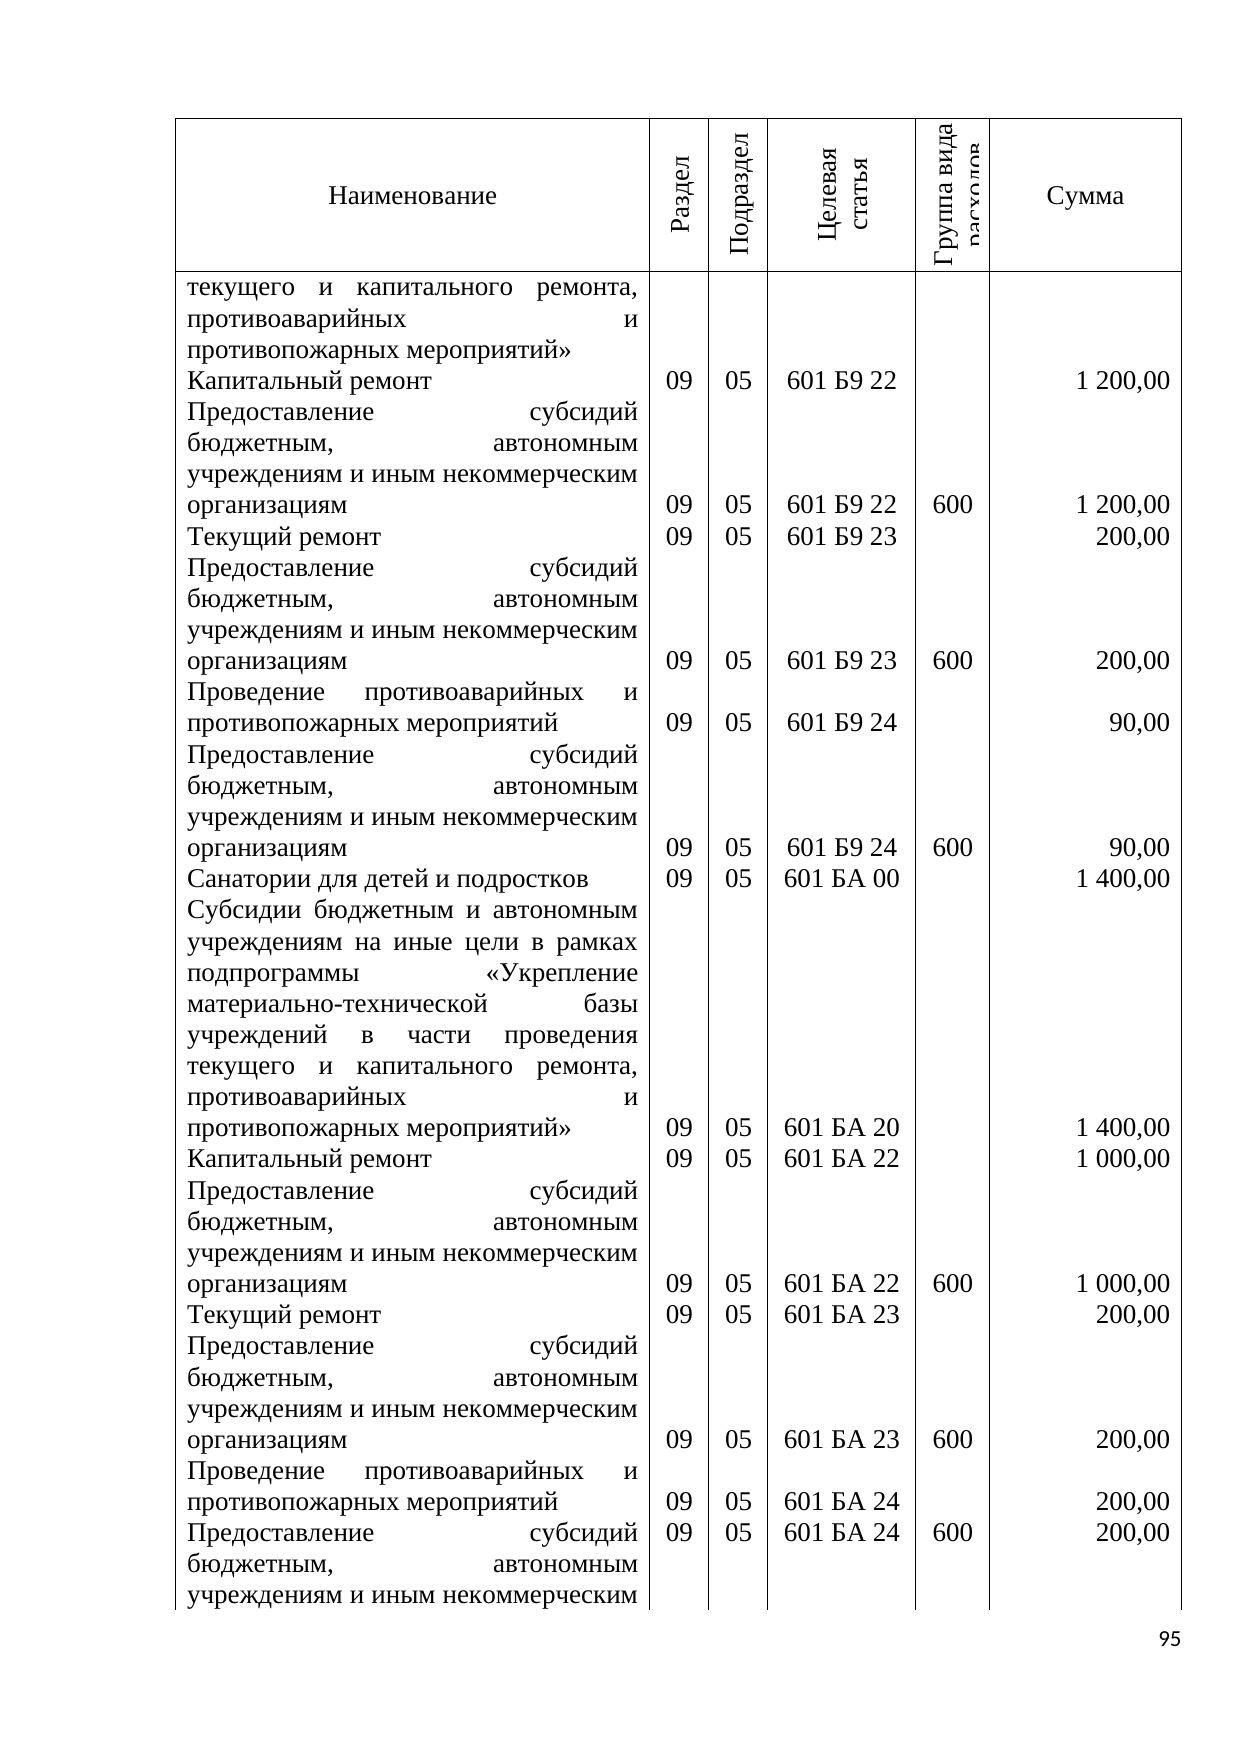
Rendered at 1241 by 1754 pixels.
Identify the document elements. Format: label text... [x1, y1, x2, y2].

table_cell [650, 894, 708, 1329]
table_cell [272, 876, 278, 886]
table_header Наименование [176, 119, 649, 271]
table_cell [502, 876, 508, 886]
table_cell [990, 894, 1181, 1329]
table_header Подраздел [709, 119, 767, 271]
table_header Группа вида расходов [916, 119, 989, 271]
table_header Раздел [650, 119, 708, 271]
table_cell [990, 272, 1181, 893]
table_header Целевая статья [768, 119, 915, 271]
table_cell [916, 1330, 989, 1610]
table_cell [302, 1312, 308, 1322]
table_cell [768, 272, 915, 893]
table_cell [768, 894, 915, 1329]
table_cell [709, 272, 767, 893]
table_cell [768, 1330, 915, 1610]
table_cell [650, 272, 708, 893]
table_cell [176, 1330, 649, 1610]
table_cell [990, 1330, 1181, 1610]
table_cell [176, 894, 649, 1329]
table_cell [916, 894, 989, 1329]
table_header Сумма [990, 119, 1181, 271]
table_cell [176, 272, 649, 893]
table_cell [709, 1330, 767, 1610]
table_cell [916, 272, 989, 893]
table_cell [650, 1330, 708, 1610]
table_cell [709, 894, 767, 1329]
